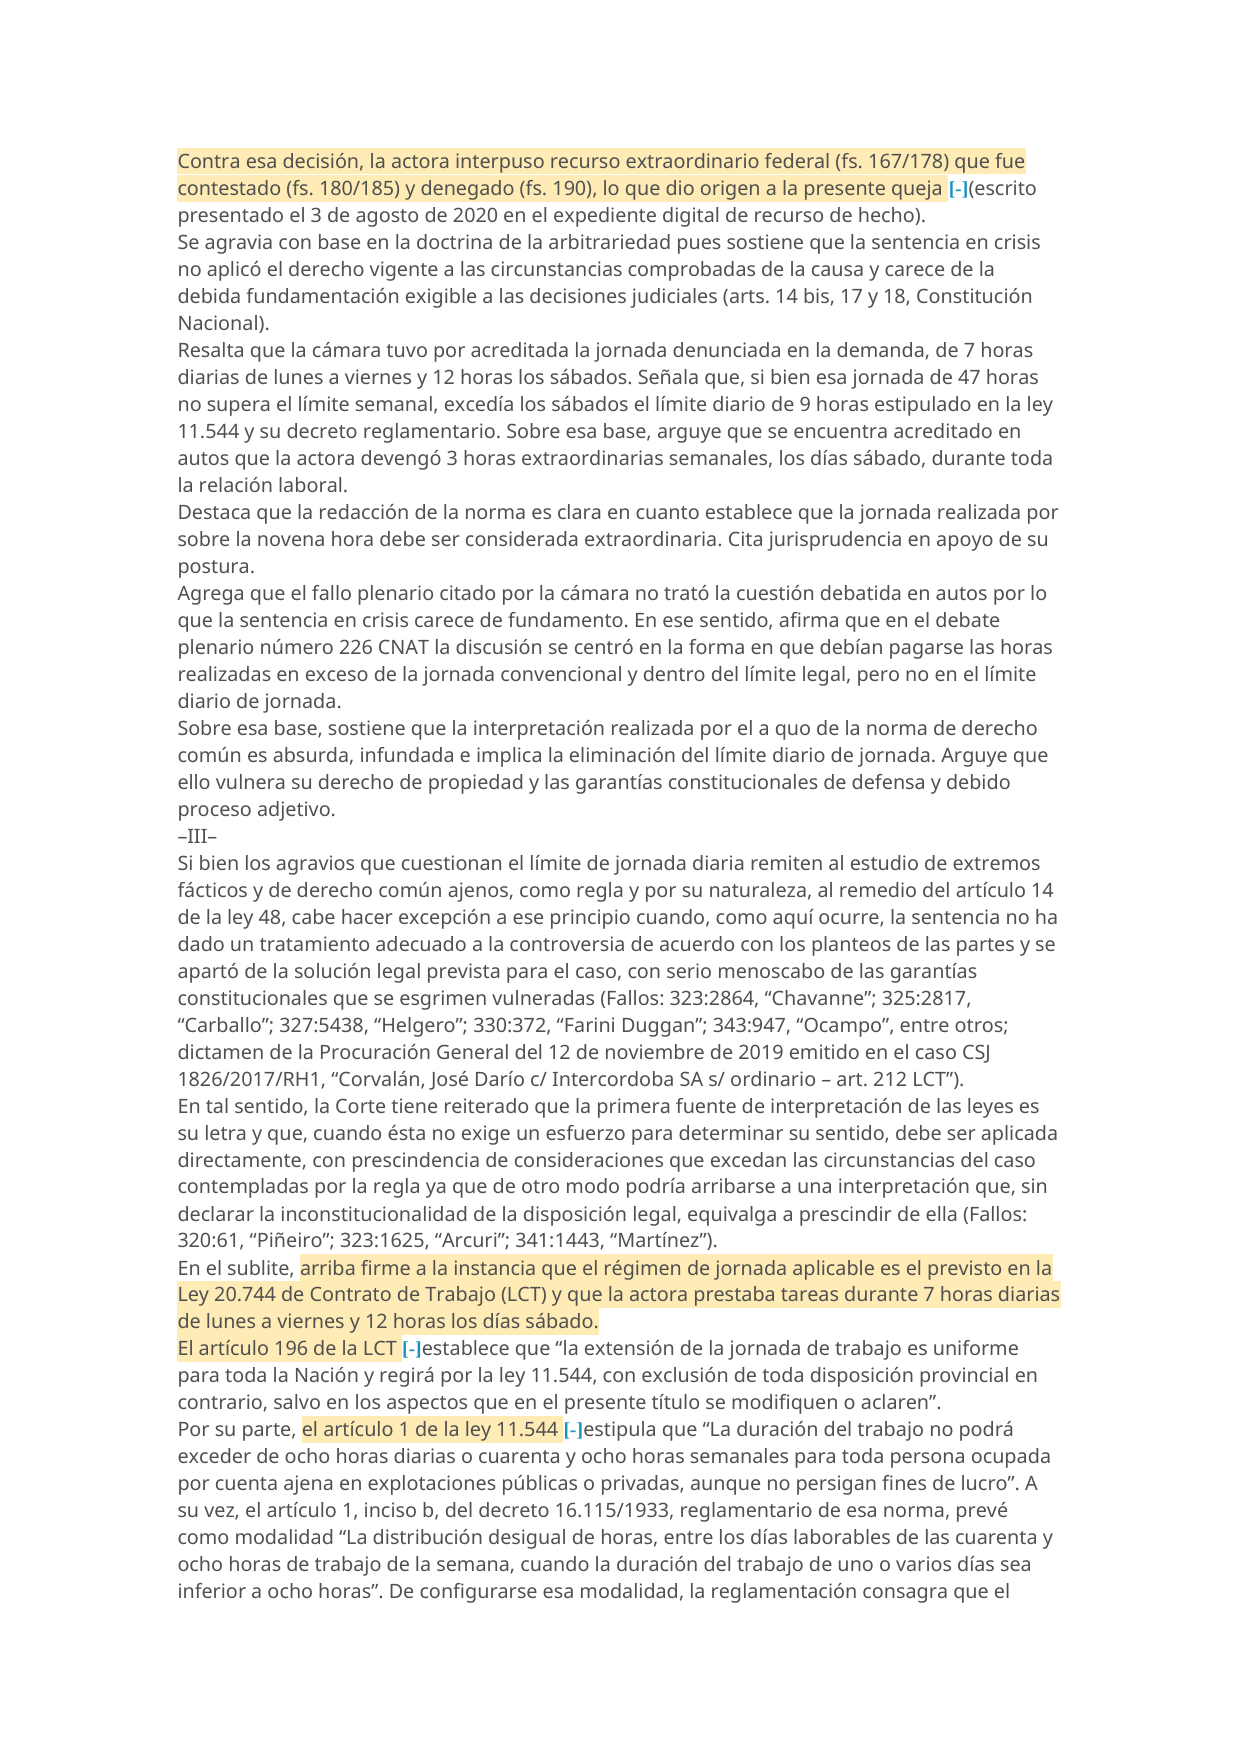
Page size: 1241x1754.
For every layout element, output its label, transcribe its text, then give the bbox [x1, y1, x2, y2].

text Si bien los agravios que cuestionan el límite de jornada diaria remiten al estudio de extremos fácticos y de derecho común ajenos, como regla y por su naturaleza, al remedio del artículo 14 de la ley 48, cabe hacer excepción a ese principio cuando, como aquí ocurre, la sentencia no ha dado un tratamiento adecuado a la controversia de acuerdo con los planteos de las partes y se apartó de la solución legal prevista para el caso, con serio menoscabo de las garantías constitucionales que se esgrimen vulneradas (Fallos: 323:2864, “Chavanne”; 325:2817, “Carballo”; 327:5438, “Helgero”; 330:372, “Farini Duggan”; 343:947, “Ocampo”, entre otros; dictamen de la Procuración General del 12 de noviembre de 2019 emitido en el caso CSJ 1826/2017/RH1, “Corvalán, José Darío c/ Intercordoba SA s/ ordinario – art. 212 LCT”). [177, 849, 1063, 1092]
text –III– [177, 822, 1063, 849]
text Se agravia con base en la doctrina de la arbitrariedad pues sostiene que la sentencia en crisis no aplicó el derecho vigente a las circunstancias comprobadas de la causa y carece de la debida fundamentación exigible a las decisiones judiciales (arts. 14 bis, 17 y 18, Constitución Nacional). [177, 228, 1063, 336]
text En el sublite, arriba firme a la instancia que el régimen de jornada aplicable es el previsto en la Ley 20.744 de Contrato de Trabajo (LCT) y que la actora prestaba tareas durante 7 horas diarias de lunes a viernes y 12 horas los días sábado. [599, 1254, 1063, 1335]
text Destaca que la redacción de la norma es clara en cuanto establece que la jornada realizada por sobre la novena hora debe ser considerada extraordinaria. Cita jurisprudencia en apoyo de su postura. [177, 498, 1063, 579]
text Resalta que la cámara tuvo por acreditada la jornada denunciada en la demanda, de 7 horas diarias de lunes a viernes y 12 horas los sábados. Señala que, si bien esa jornada de 47 horas no supera el límite semanal, excedía los sábados el límite diario de 9 horas estipulado en la ley 11.544 y su decreto reglamentario. Sobre esa base, arguye que se encuentra acreditado en autos que la actora devengó 3 horas extraordinarias semanales, los días sábado, durante toda la relación laboral. [177, 336, 1063, 498]
text Contra esa decisión, la actora interpuso recurso extraordinario federal (fs. 167/178) que fue contestado (fs. 180/185) y denegado (fs. 190), lo que dio origen a la presente queja [-](escrito presentado el 3 de agosto de 2020 en el expediente digital de recurso de hecho). [177, 148, 1063, 228]
text Sobre esa base, sostiene que la interpretación realizada por el a quo de la norma de derecho común es absurda, infundada e implica la eliminación del límite diario de jornada. Arguye que ello vulnera su derecho de propiedad y las garantías constitucionales de defensa y debido proceso adjetivo. [177, 714, 1063, 822]
text En tal sentido, la Corte tiene reiterado que la primera fuente de interpretación de las leyes es su letra y que, cuando ésta no exige un esfuerzo para determinar su sentido, debe ser aplicada directamente, con prescindencia de consideraciones que excedan las circunstancias del caso contempladas por la regla ya que de otro modo podría arribarse a una interpretación que, sin declarar la inconstitucionalidad de la disposición legal, equivalga a prescindir de ella (Fallos: 320:61, “Piñeiro”; 323:1625, “Arcuri”; 341:1443, “Martínez”). [177, 1092, 1063, 1254]
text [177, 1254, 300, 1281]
text El artículo 196 de la LCT [-]establece que “la extensión de la jornada de trabajo es uniforme para toda la Nación y regirá por la ley 11.544, con exclusión de toda disposición provincial en contrario, salvo en los aspectos que en el presente título se modifiquen o aclaren”. [177, 1335, 1063, 1416]
text Agrega que el fallo plenario citado por la cámara no trató la cuestión debatida en autos por lo que la sentencia en crisis carece de fundamento. En ese sentido, afirma que en el debate plenario número 226 CNAT la discusión se centró en la forma en que debían pagarse las horas realizadas en exceso de la jornada convencional y dentro del límite legal, pero no en el límite diario de jornada. [177, 579, 1063, 714]
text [177, 1416, 1063, 1604]
